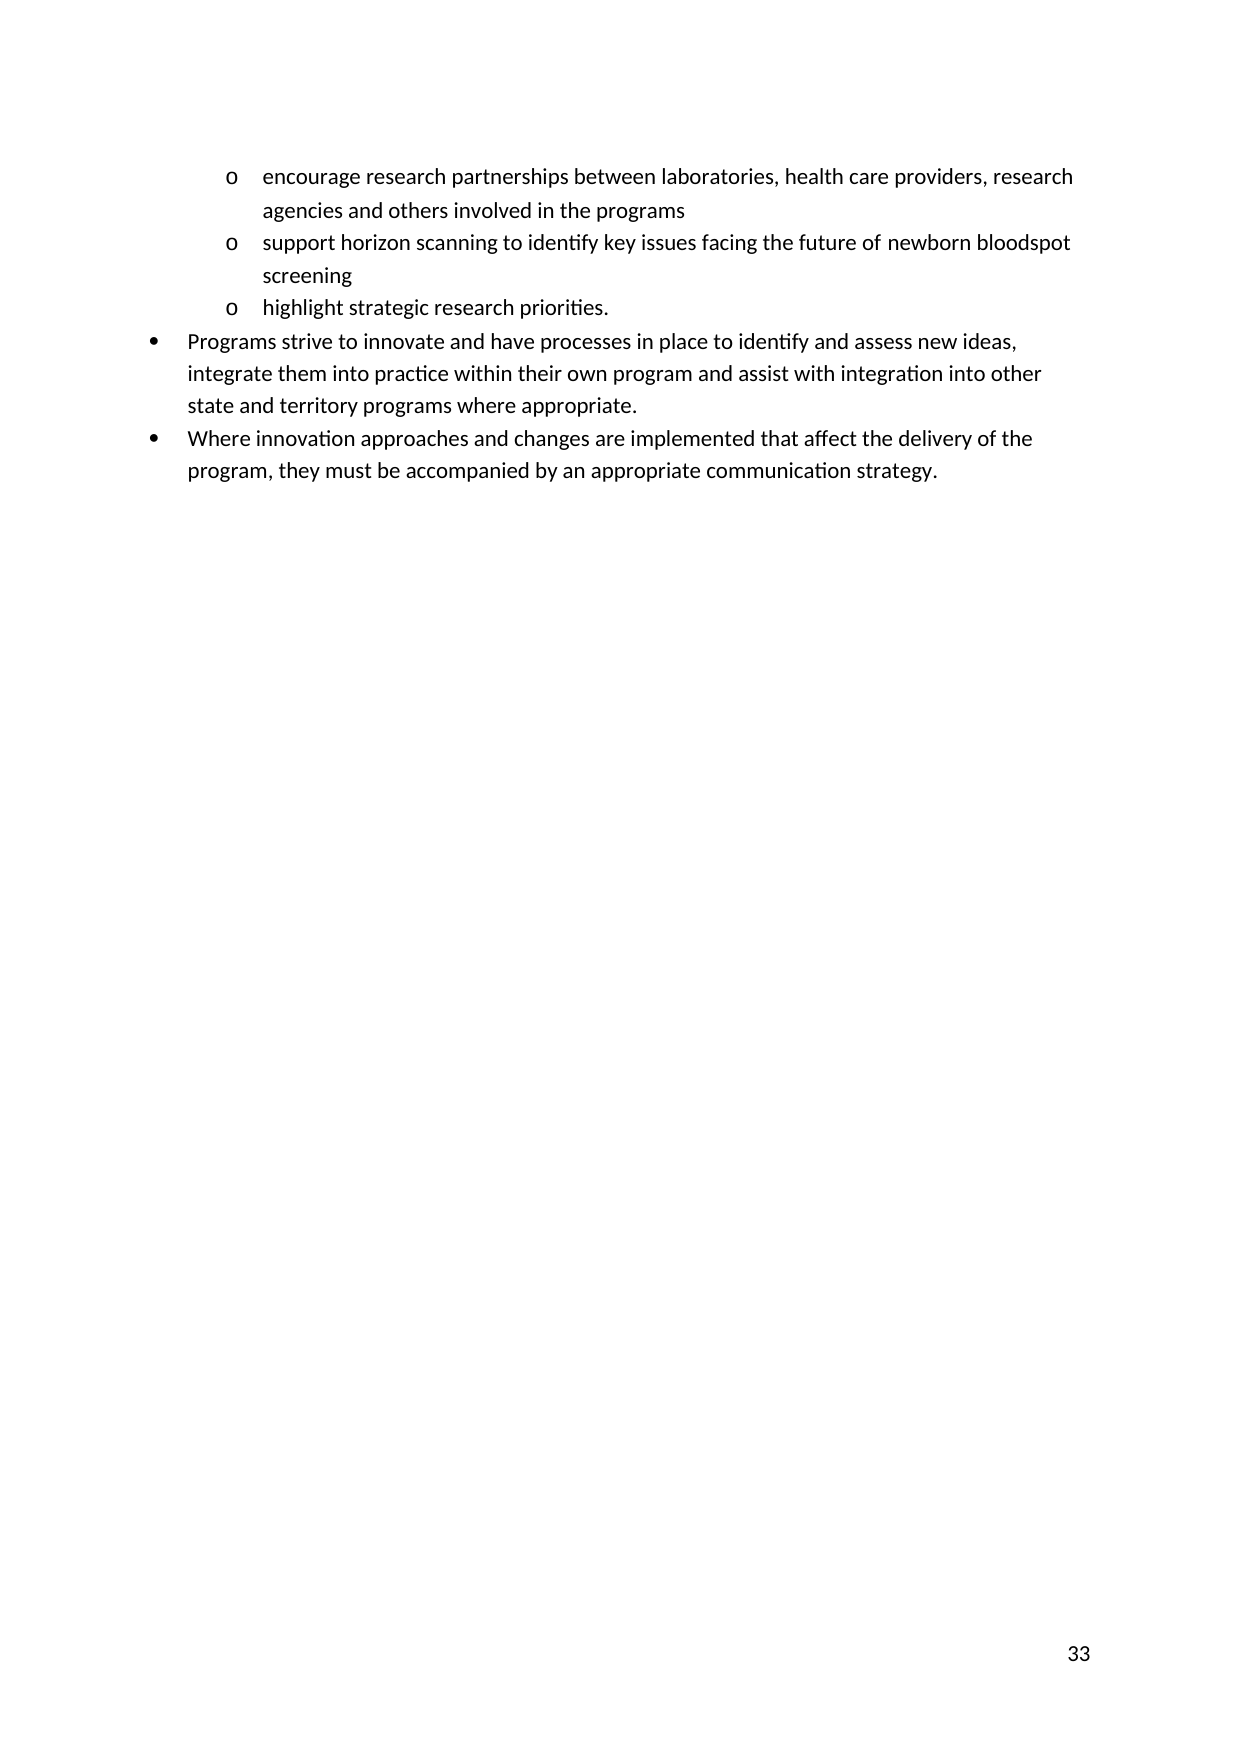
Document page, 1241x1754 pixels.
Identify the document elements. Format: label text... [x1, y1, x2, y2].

list Programs strive to innovate and have processes in place to identify and assess new ideas, integrate them into practice within their own program and assist with integration into other state and territory programs where appropriate. [150, 327, 1090, 419]
list highlight strategic research priorities. [225, 293, 1090, 323]
list encourage research partnerships between laboratories, health care providers, research agencies and others involved in the programs [225, 162, 1090, 224]
list support horizon scanning to identify key issues facing the future of newborn bloodspot screening [225, 228, 1090, 289]
list Where innovation approaches and changes are implemented that affect the delivery of the program, they must be accompanied by an appropriate communication strategy. [150, 424, 1090, 484]
